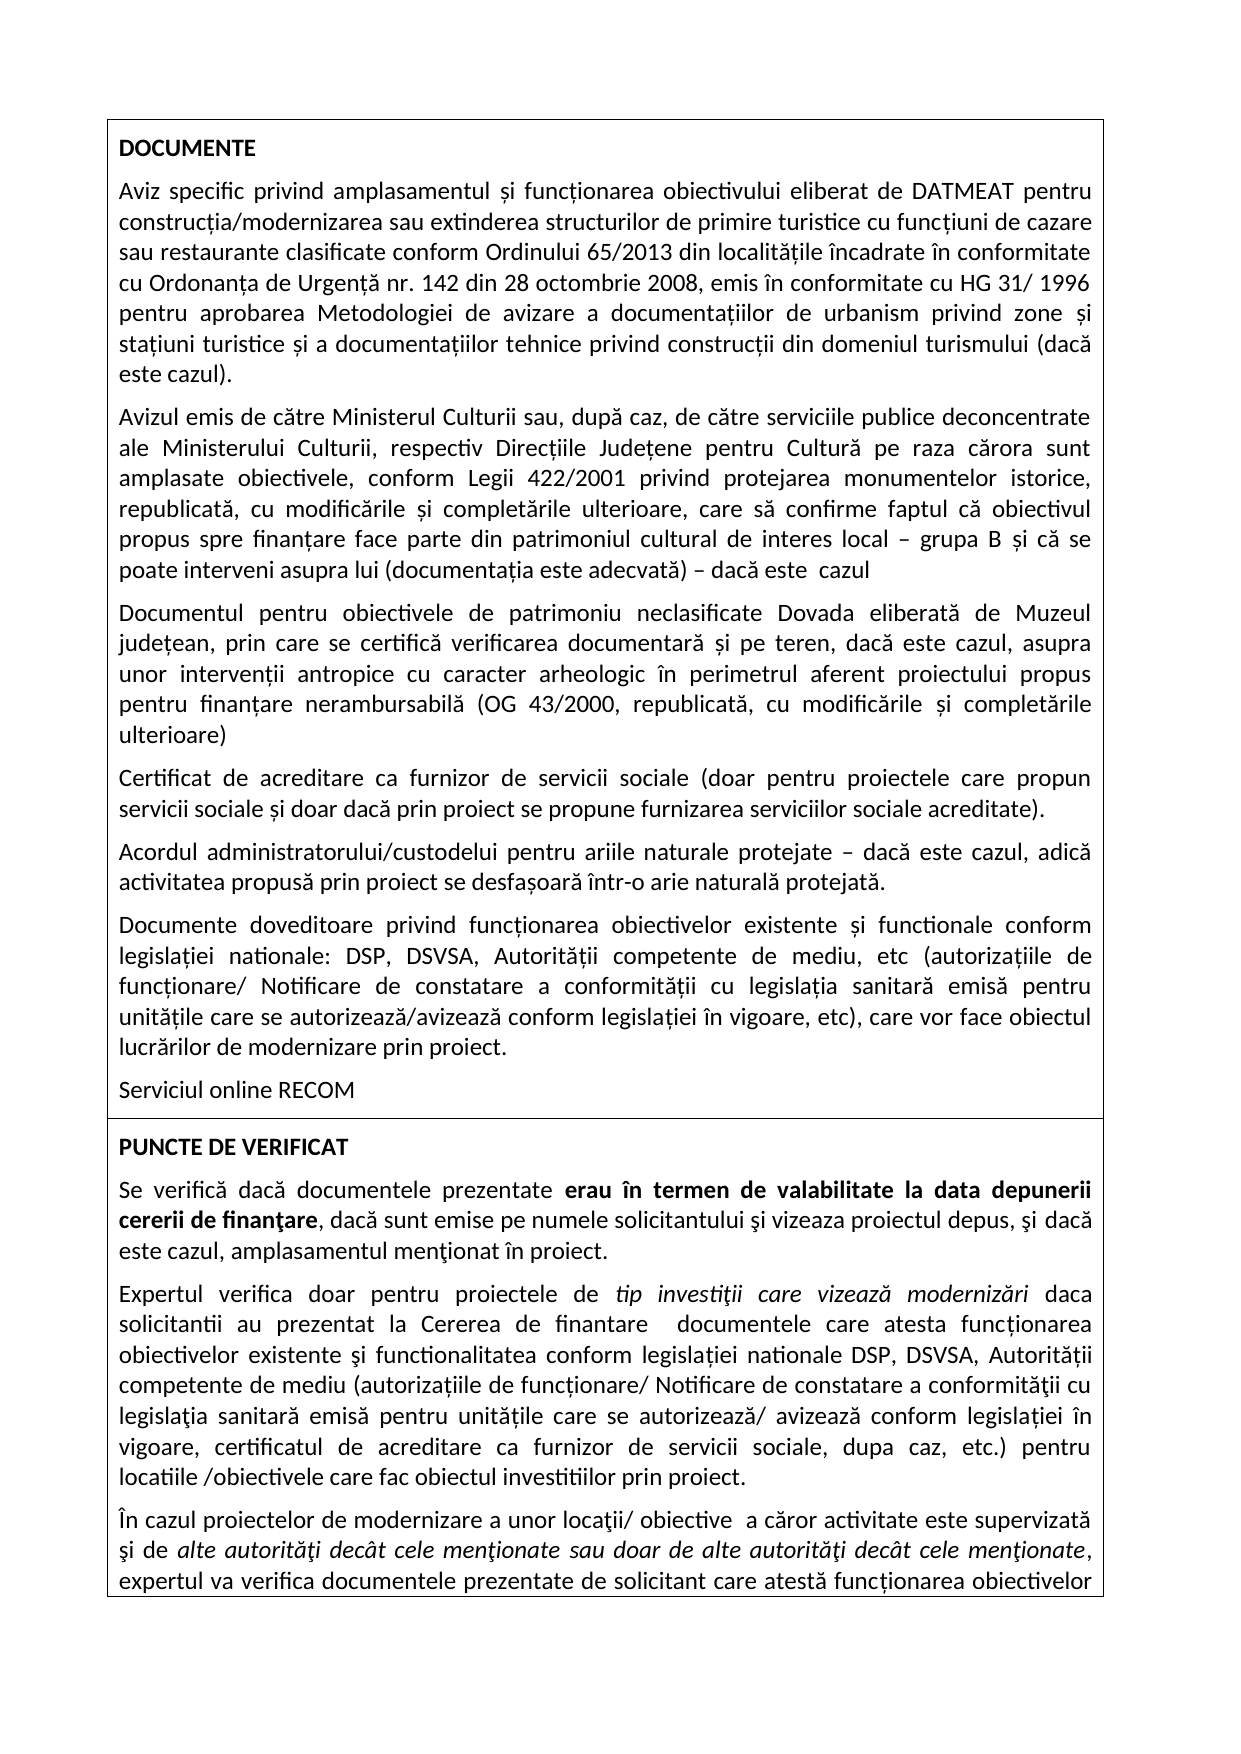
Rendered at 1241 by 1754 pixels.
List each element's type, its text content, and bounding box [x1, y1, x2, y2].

table_cell DOCUMENTE Aviz specific privind amplasamentul şi funcţionarea obiectivului eliberat de DATMEAT pentru construcţia/modernizarea sau extinderea structurilor de primire turistice cu funcțiuni de cazare sau restaurante clasificate conform Ordinului 65/2013 din localităţile încadrate în conformitate cu Ordonanţa de Urgenţă nr. 142 din 28 octombrie 2008, emis în conformitate cu HG 31/ 1996 pentru aprobarea Metodologiei de avizare a documentaţiilor de urbanism privind zone şi staţiuni turistice şi a documentaţiilor tehnice privind construcţii din domeniul turismului (dacă este cazul). Avizul emis de către Ministerul Culturii sau, după caz, de către serviciile publice deconcentrate ale Ministerului Culturii, respectiv Direcţiile Judeţene pentru Cultură pe raza cărora sunt amplasate obiectivele, conform Legii 422/2001 privind protejarea monumentelor istorice, republicată, cu modificările şi completările ulterioare, care să confirme faptul că obiectivul propus spre finanţare face parte din patrimoniul cultural de interes local – grupa B şi că se poate interveni asupra lui (documentaţia este adecvată) – dacă este cazul Documentul pentru obiectivele de patrimoniu neclasificate Dovada eliberată de Muzeul judeţean, prin care se certifică verificarea documentară şi pe teren, dacă este cazul, asupra unor intervenţii antropice cu caracter arheologic în perimetrul aferent proiectului propus pentru finanţare nerambursabilă (OG 43/2000, republicată, cu modificările şi completările ulterioare) Certificat de acreditare ca furnizor de servicii sociale (doar pentru proiectele care propun servicii sociale şi doar dacă prin proiect se propune furnizarea serviciilor sociale acreditate). Acordul administratorului/custodelui pentru ariile naturale protejate – dacă este cazul, adică activitatea propusă prin proiect se desfaşoară într-o arie naturală protejată. Documente doveditoare privind funcționarea obiectivelor existente şi functionale conform legislației nationale: DSP, DSVSA, Autorității competente de mediu, etc (autorizațiile de funcționare/ Notificare de constatare a conformităţii cu legislaţia sanitară emisă pentru unitățile care se autorizează/avizează conform legislației în vigoare, etc), care vor face obiectul lucrărilor de modernizare prin proiect. Serviciul online RECOM [108, 120, 1103, 1117]
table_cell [108, 1119, 1103, 1596]
